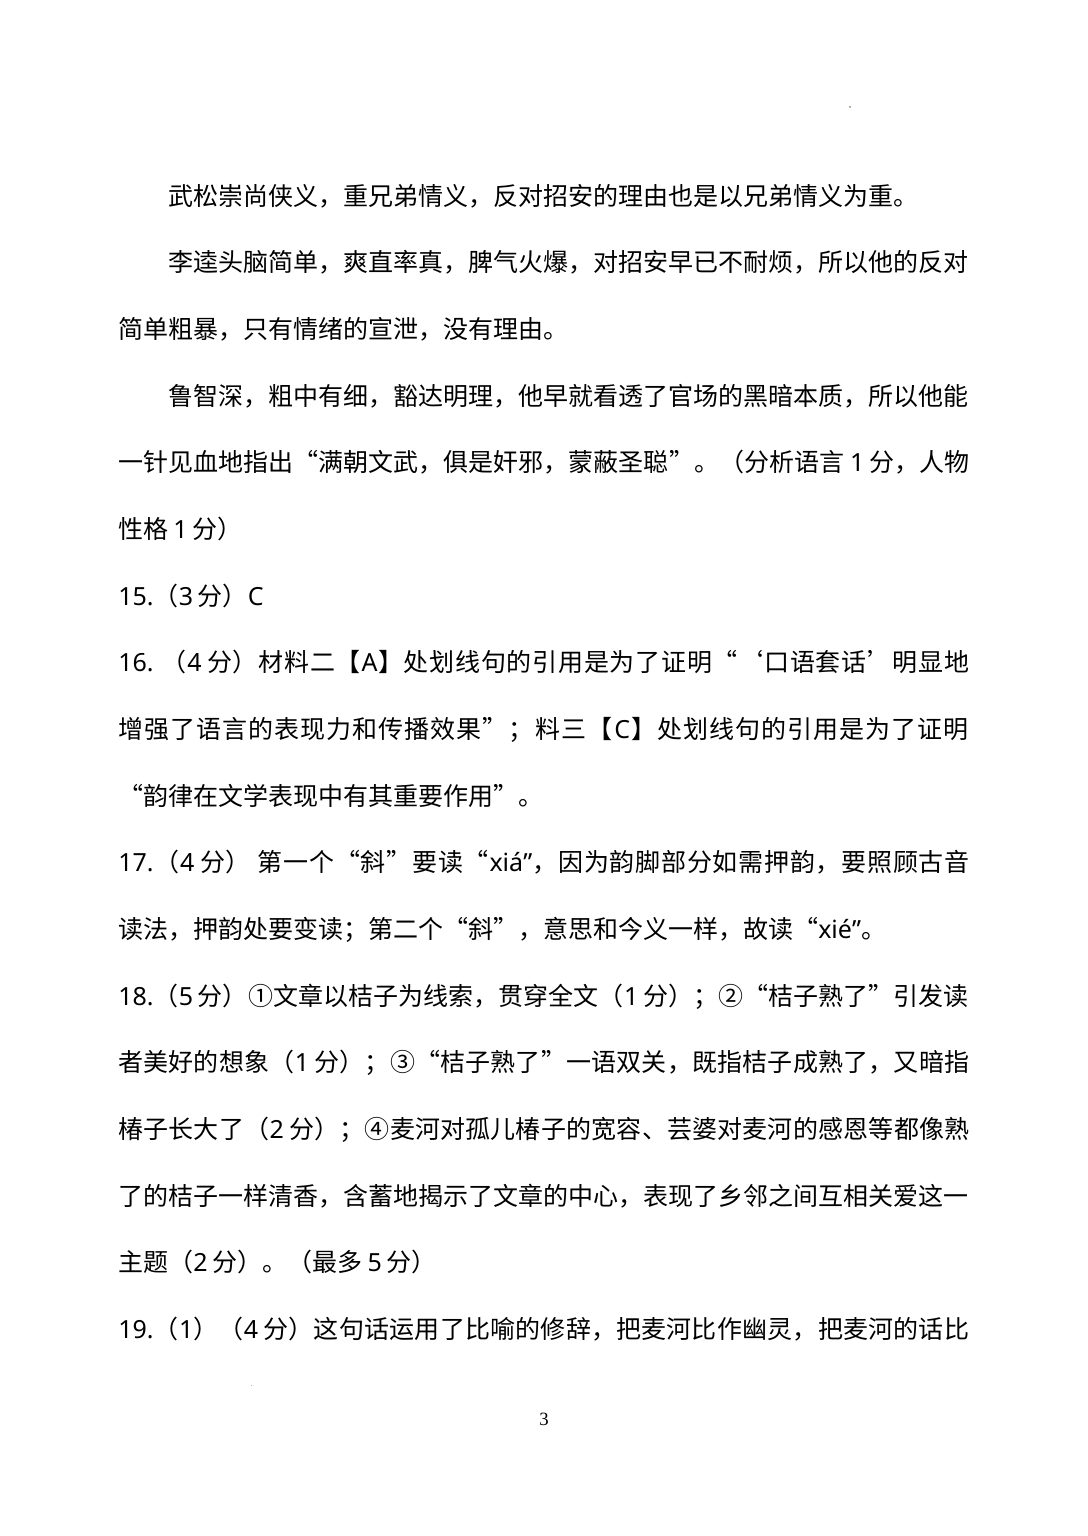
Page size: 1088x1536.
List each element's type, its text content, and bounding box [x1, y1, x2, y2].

text 18.（5分）①文章以桔子为线索，贯穿全文（1分）；②“桔子熟了”引发读者美好的想象（1分）；③“桔子熟了”一语双关，既指桔子成熟了，又暗指椿子长大了（2分）；④麦河对孤儿椿子的宽容、芸婆对麦河的感恩等都像熟了的桔子一样清香，含蓄地揭示了文章的中心，表现了乡邻之间互相关爱这一主题（2分）。（最多5分） [118, 961, 969, 1294]
text 15.（3分）C [118, 561, 969, 627]
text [118, 1294, 969, 1361]
text 鲁智深，粗中有细，豁达明理，他早就看透了官场的黑暗本质，所以他能一针见血地指出“满朝文武，俱是奸邪，蒙蔽圣聪”。（分析语言1分，人物性格1分） [118, 361, 969, 561]
text 武松崇尚侠义，重兄弟情义，反对招安的理由也是以兄弟情义为重。 [118, 161, 969, 227]
text 17.（4分） 第一个“斜”要读“xiá”，因为韵脚部分如需押韵，要照顾古音读法，押韵处要变读；第二个“斜”，意思和今义一样，故读“xié”。 [118, 827, 969, 961]
text 16. （4分）材料二【A】处划线句的引用是为了证明“‘口语套话’明显地增强了语言的表现力和传播效果”；料三【C】处划线句的引用是为了证明“韵律在文学表现中有其重要作用”。 [118, 627, 969, 827]
text 李逵头脑简单，爽直率真，脾气火爆，对招安早已不耐烦，所以他的反对简单粗暴，只有情绪的宣泄，没有理由。 [118, 227, 969, 361]
